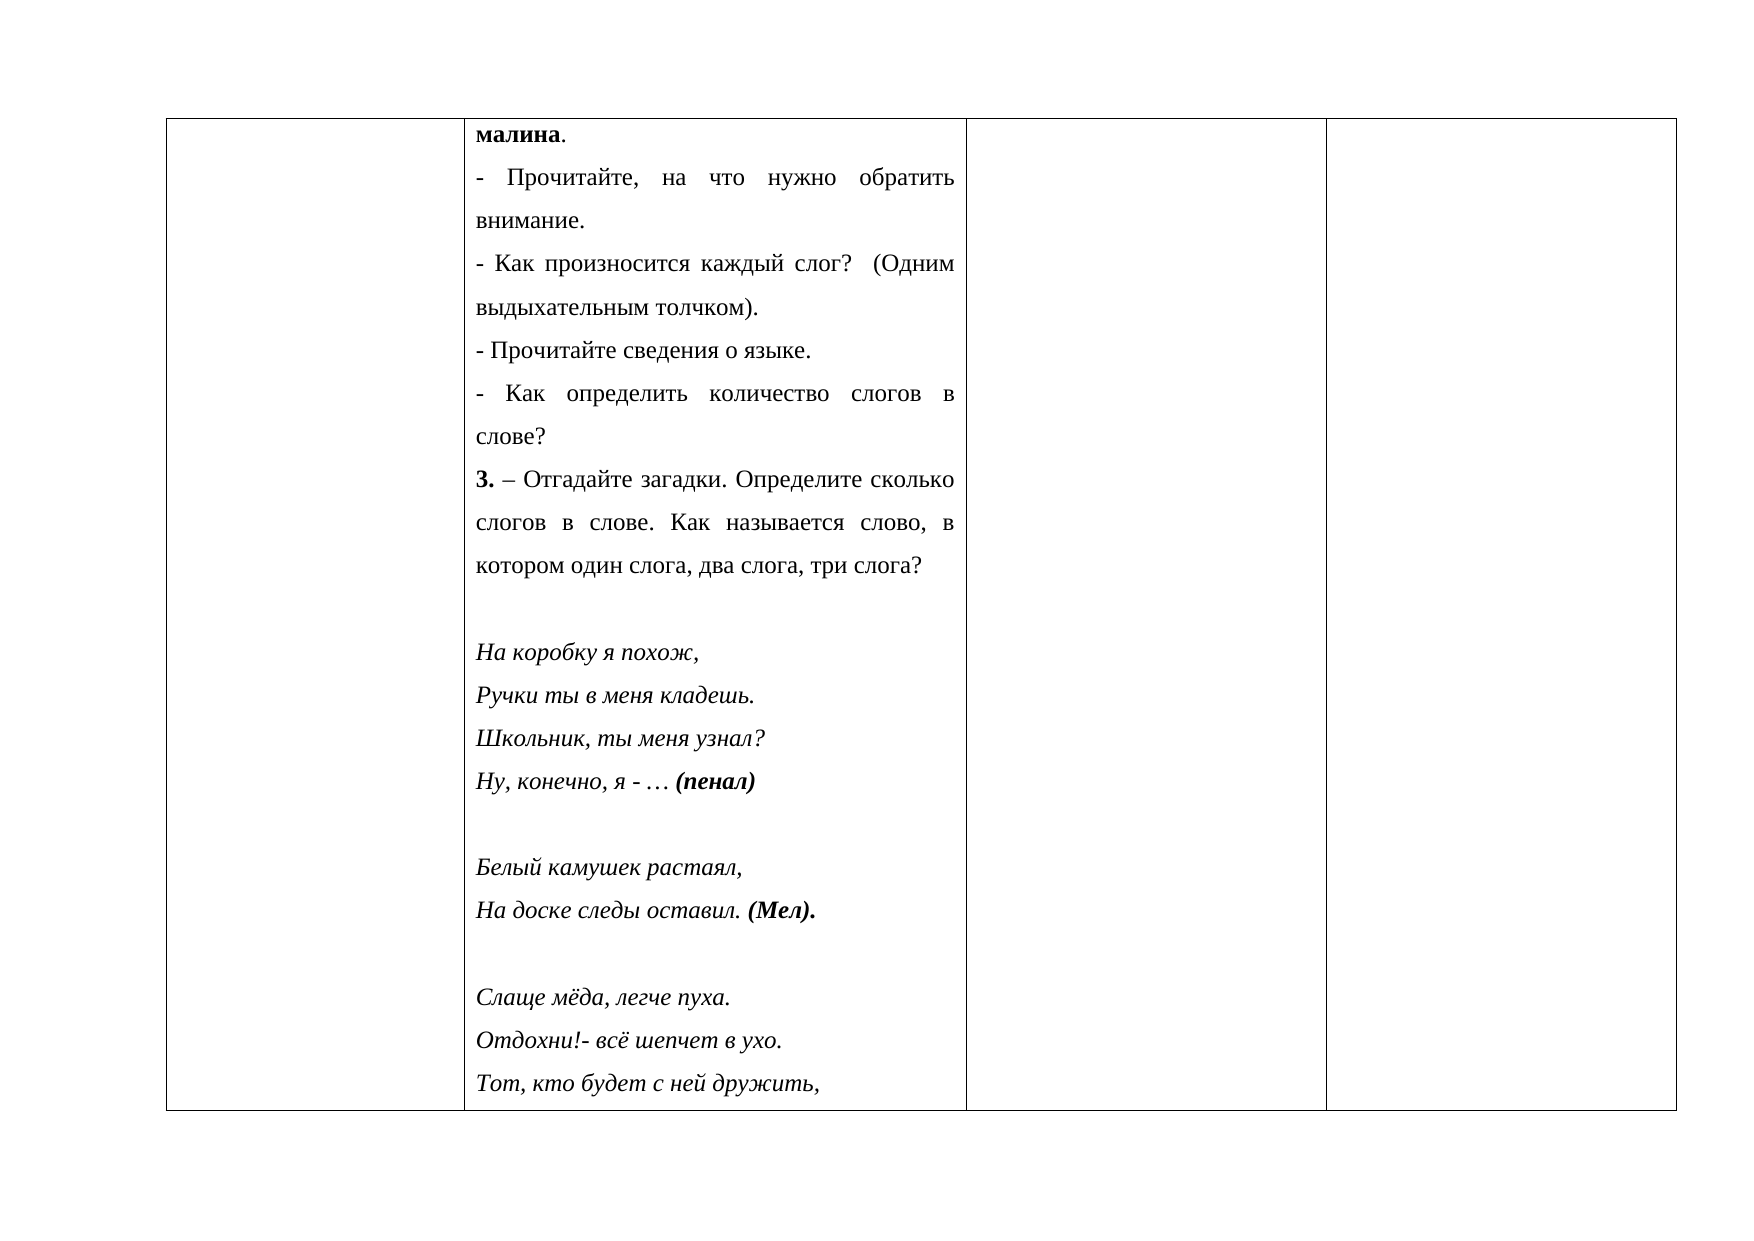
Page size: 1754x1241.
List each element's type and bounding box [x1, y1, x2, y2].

table_cell [967, 119, 1326, 1110]
table_cell [1327, 119, 1676, 1110]
table_cell [167, 119, 464, 1110]
table_cell [465, 119, 966, 1110]
